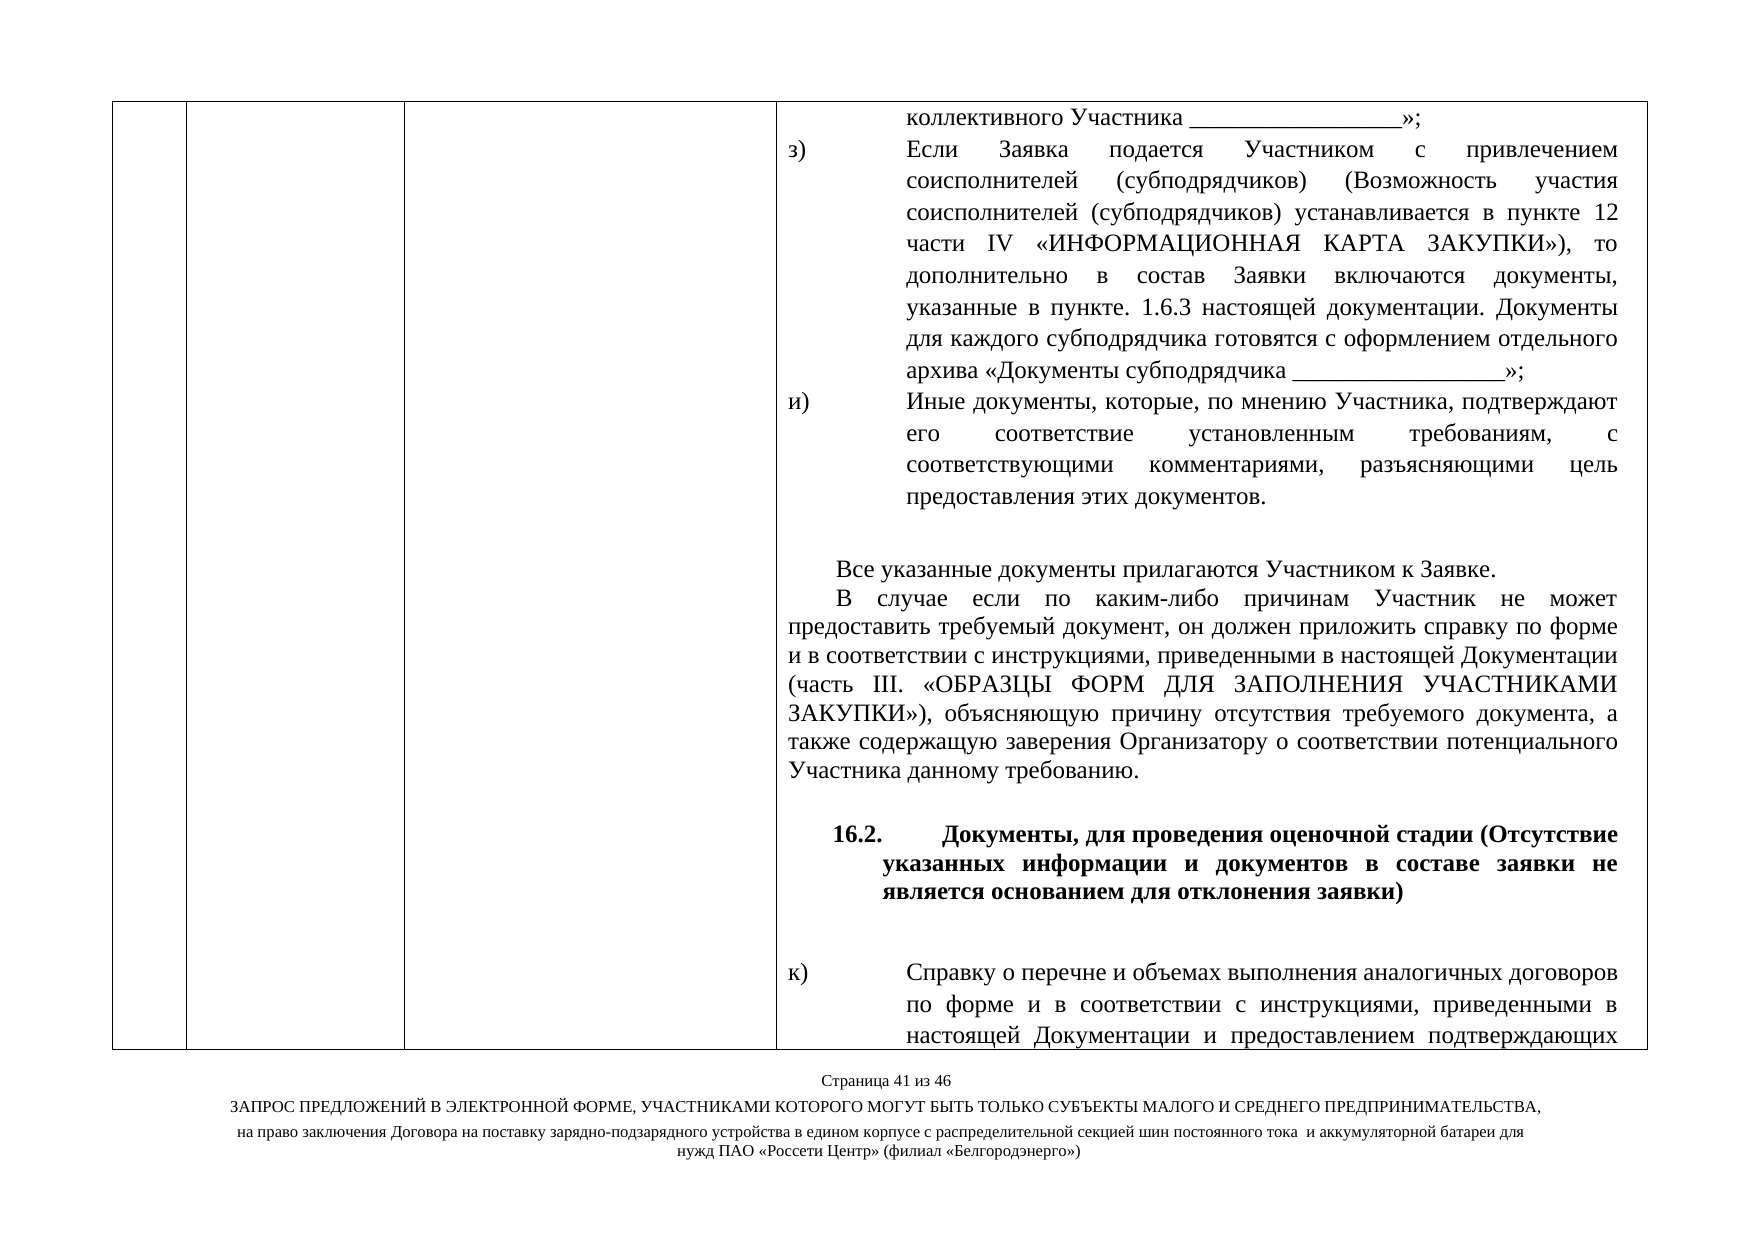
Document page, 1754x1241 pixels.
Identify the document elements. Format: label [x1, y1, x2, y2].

table_cell [187, 102, 404, 1049]
table_cell [113, 102, 186, 1049]
table_cell [777, 102, 1647, 1049]
table_cell [405, 102, 776, 1049]
